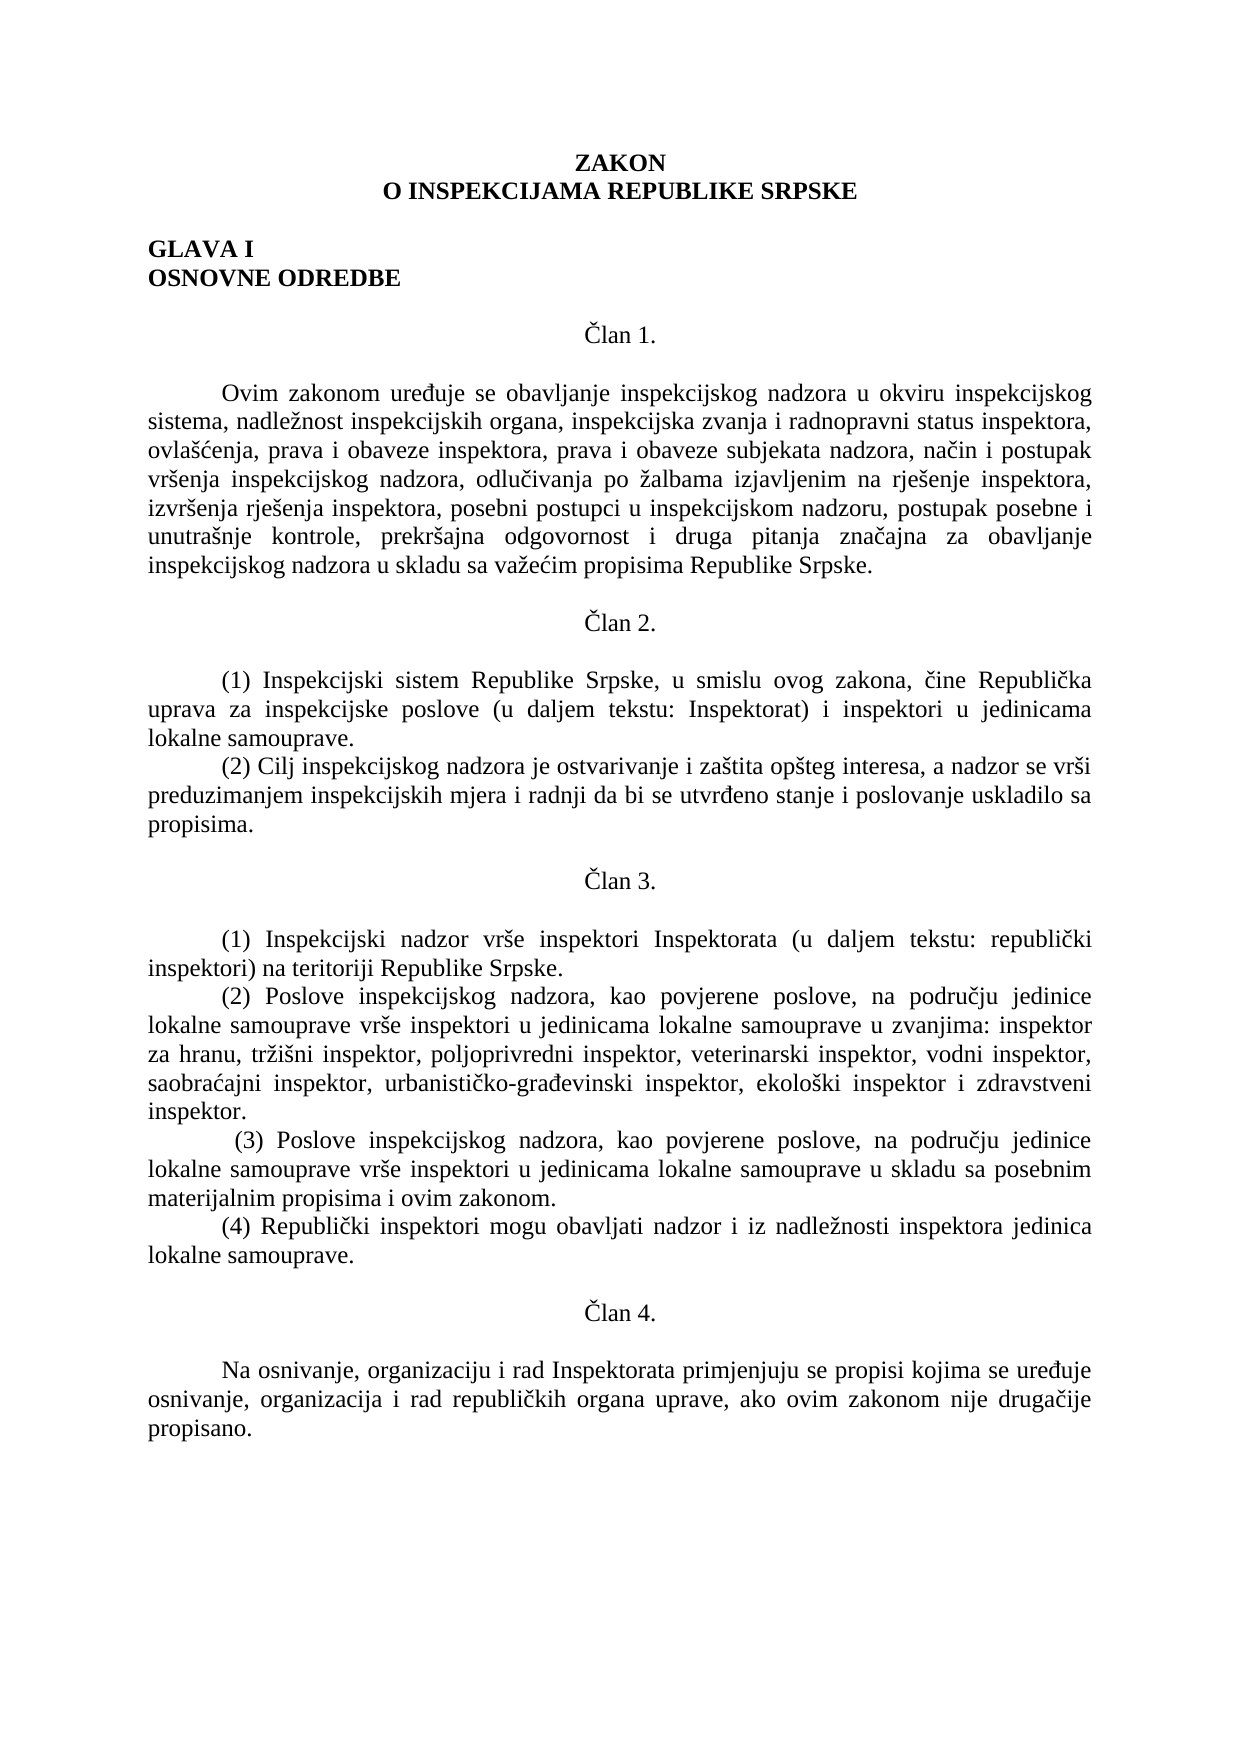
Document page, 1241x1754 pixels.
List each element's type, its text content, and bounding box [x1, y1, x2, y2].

text ZAKON [148, 148, 1093, 176]
text Član 2. [148, 608, 1093, 636]
text Član 1. [148, 320, 1093, 349]
text OSNOVNE ODREDBE [148, 263, 1093, 291]
text O INSPEKCIJAMA REPUBLIKE SRPSKE [148, 176, 1093, 205]
text (2) Cilj inspekcijskog nadzora je ostvarivanje i zaštita opšteg interesa, a nadzor se vrši preduzimanjem inspekcijskih mjera i radnji da bi se utvrđeno stanje i poslovanje uskladilo sa propisima. [148, 751, 1093, 838]
text (4) Republički inspektori mogu obavljati nadzor i iz nadležnosti inspektora jedinica lokalne samouprave. [148, 1211, 1093, 1269]
text (1) Inspekcijski nadzor vrše inspektori Inspektorata (u daljem tekstu: republički inspektori) na teritoriji Republike Srpske. [148, 924, 1093, 981]
text Član 4. [148, 1298, 1093, 1326]
text Ovim zakonom uređuje se obavljanje inspekcijskog nadzora u okviru inspekcijskog sistema, nadležnost inspekcijskih organa, inspekcijska zvanja i radnopravni status inspektora, ovlašćenja, prava i obaveze inspektora, prava i obaveze subjekata nadzora, način i postupak vršenja inspekcijskog nadzora, odlučivanja po žalbama izjavljenim na rješenje inspektora, izvršenja rješenja inspektora, posebni postupci u inspekcijskom nadzoru, postupak posebne i unutrašnje kontrole, prekršajna odgovornost i druga pitanja značajna za obavljanje inspekcijskog nadzora u skladu sa važećim propisima Republike Srpske. [148, 378, 1093, 579]
text (3) Poslove inspekcijskog nadzora, kao povjerene poslove, na području jedinice lokalne samouprave vrše inspektori u jedinicama lokalne samouprave u skladu sa posebnim materijalnim propisima i ovim zakonom. [148, 1125, 1093, 1211]
text Na osnivanje, organizaciju i rad Inspektorata primjenjuju se propisi kojima se uređuje osnivanje, organizacija i rad republičkih organa uprave, ako ovim zakonom nije drugačije propisano. [148, 1355, 1093, 1441]
text (2) Poslove inspekcijskog nadzora, kao povjerene poslove, na području jedinice lokalne samouprave vrše inspektori u jedinicama lokalne samouprave u zvanjima: inspektor za hranu, tržišni inspektor, poljoprivredni inspektor, veterinarski inspektor, vodni inspektor, saobraćajni inspektor, urbanističko-građevinski inspektor, ekološki inspektor i zdravstveni inspektor. [148, 981, 1093, 1125]
text Član 3. [148, 866, 1093, 895]
text (1) Inspekcijski sistem Republike Srpske, u smislu ovog zakona, čine Republička uprava za inspekcijske poslove (u daljem tekstu: Inspektorat) i inspektori u jedinicama lokalne samouprave. [148, 665, 1093, 751]
text GLAVA I [148, 234, 1093, 263]
